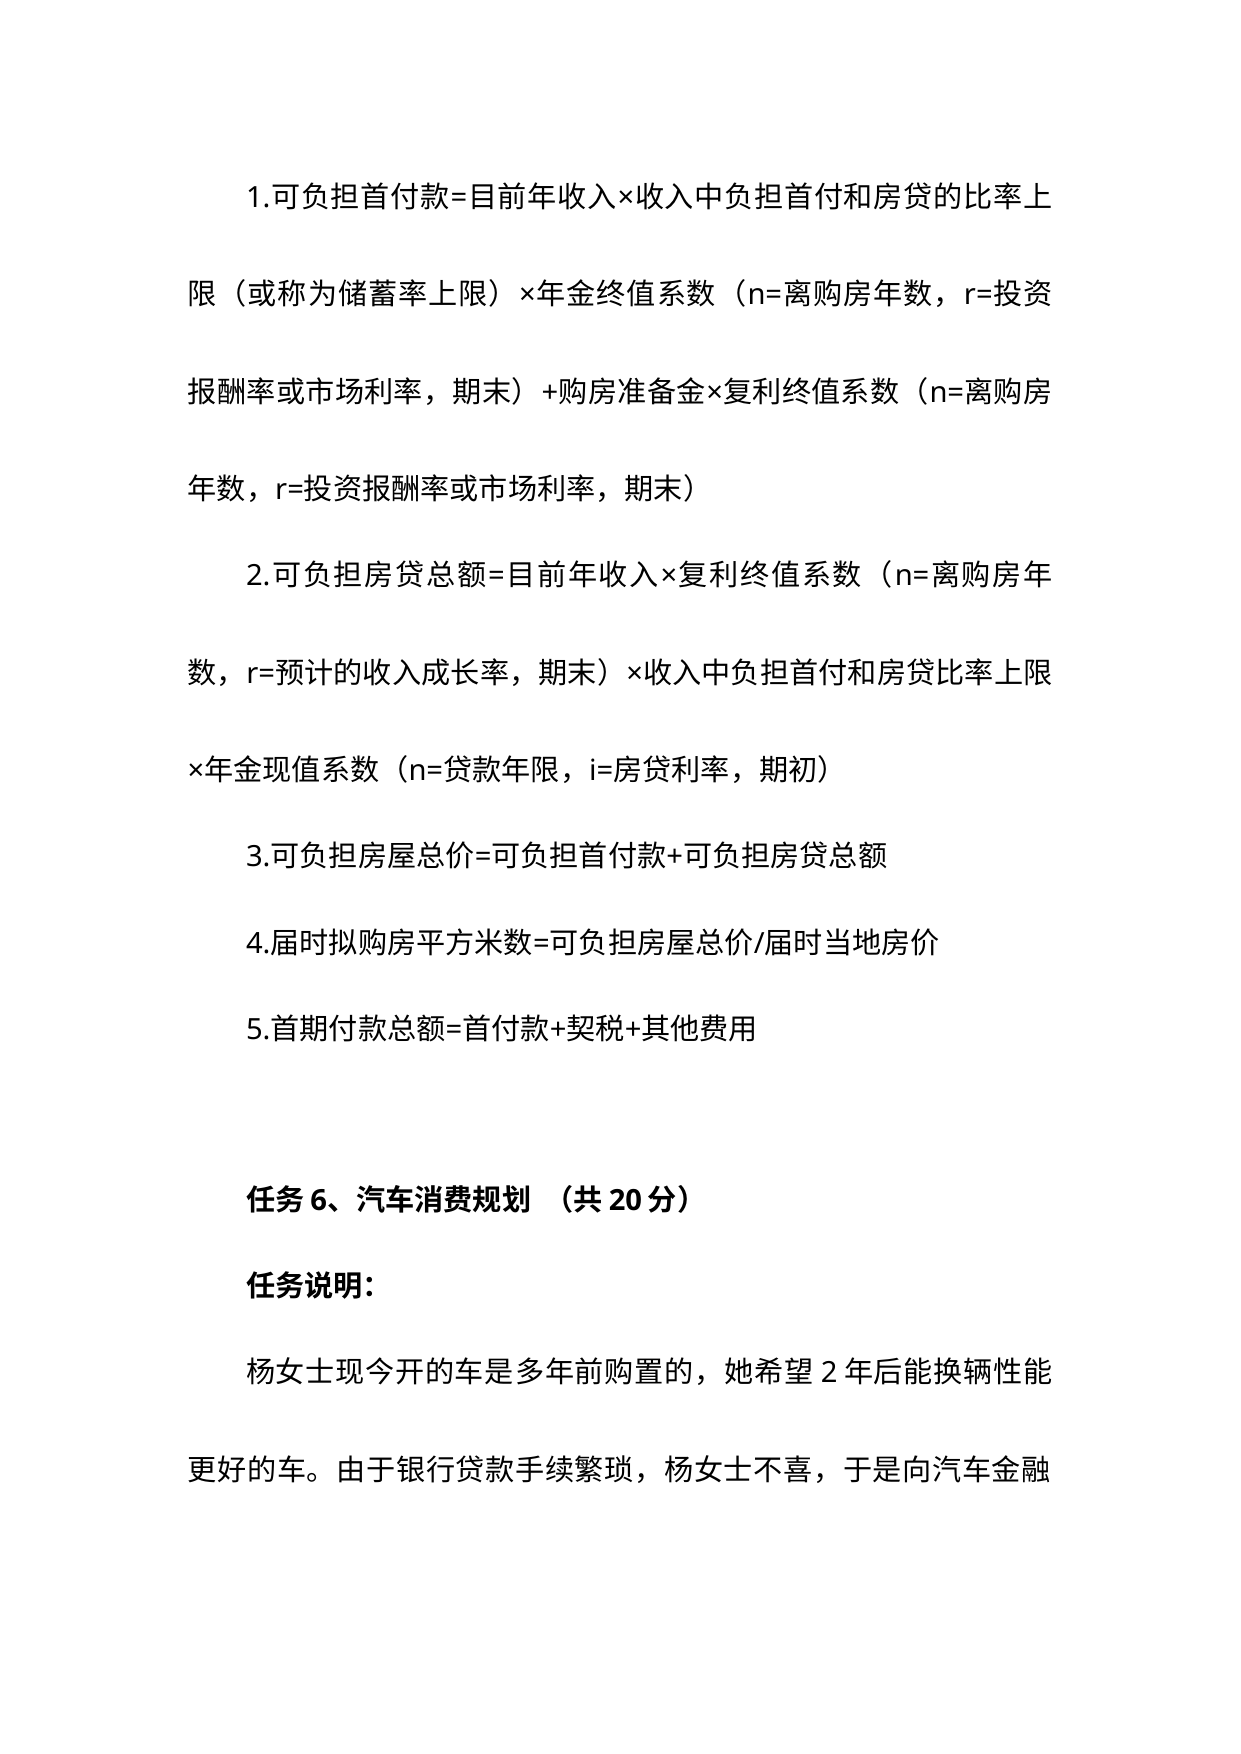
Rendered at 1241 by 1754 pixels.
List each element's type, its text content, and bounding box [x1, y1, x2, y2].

text 任务6、汽车消费规划 （共20分） [187, 1165, 1053, 1230]
text 1.可负担首付款=目前年收入×收入中负担首付和房贷的比率上限（或称为储蓄率上限）×年金终值系数（n=离购房年数，r=投资报酬率或市场利率，期末）+购房准备金×复利终值系数（n=离购房年数，r=投资报酬率或市场利率，期末） [187, 162, 1053, 519]
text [187, 1337, 1053, 1500]
text 3.可负担房屋总价=可负担首付款+可负担房贷总额 [187, 822, 1053, 887]
text 4.届时拟购房平方米数=可负担房屋总价/届时当地房价 [187, 908, 1053, 973]
text 5.首期付款总额=首付款+契税+其他费用 [187, 994, 1053, 1059]
text 任务说明： [187, 1251, 1053, 1316]
text 2.可负担房贷总额=目前年收入×复利终值系数（n=离购房年数，r=预计的收入成长率，期末）×收入中负担首付和房贷比率上限×年金现值系数（n=贷款年限，i=房贷利率，期初） [187, 541, 1053, 801]
